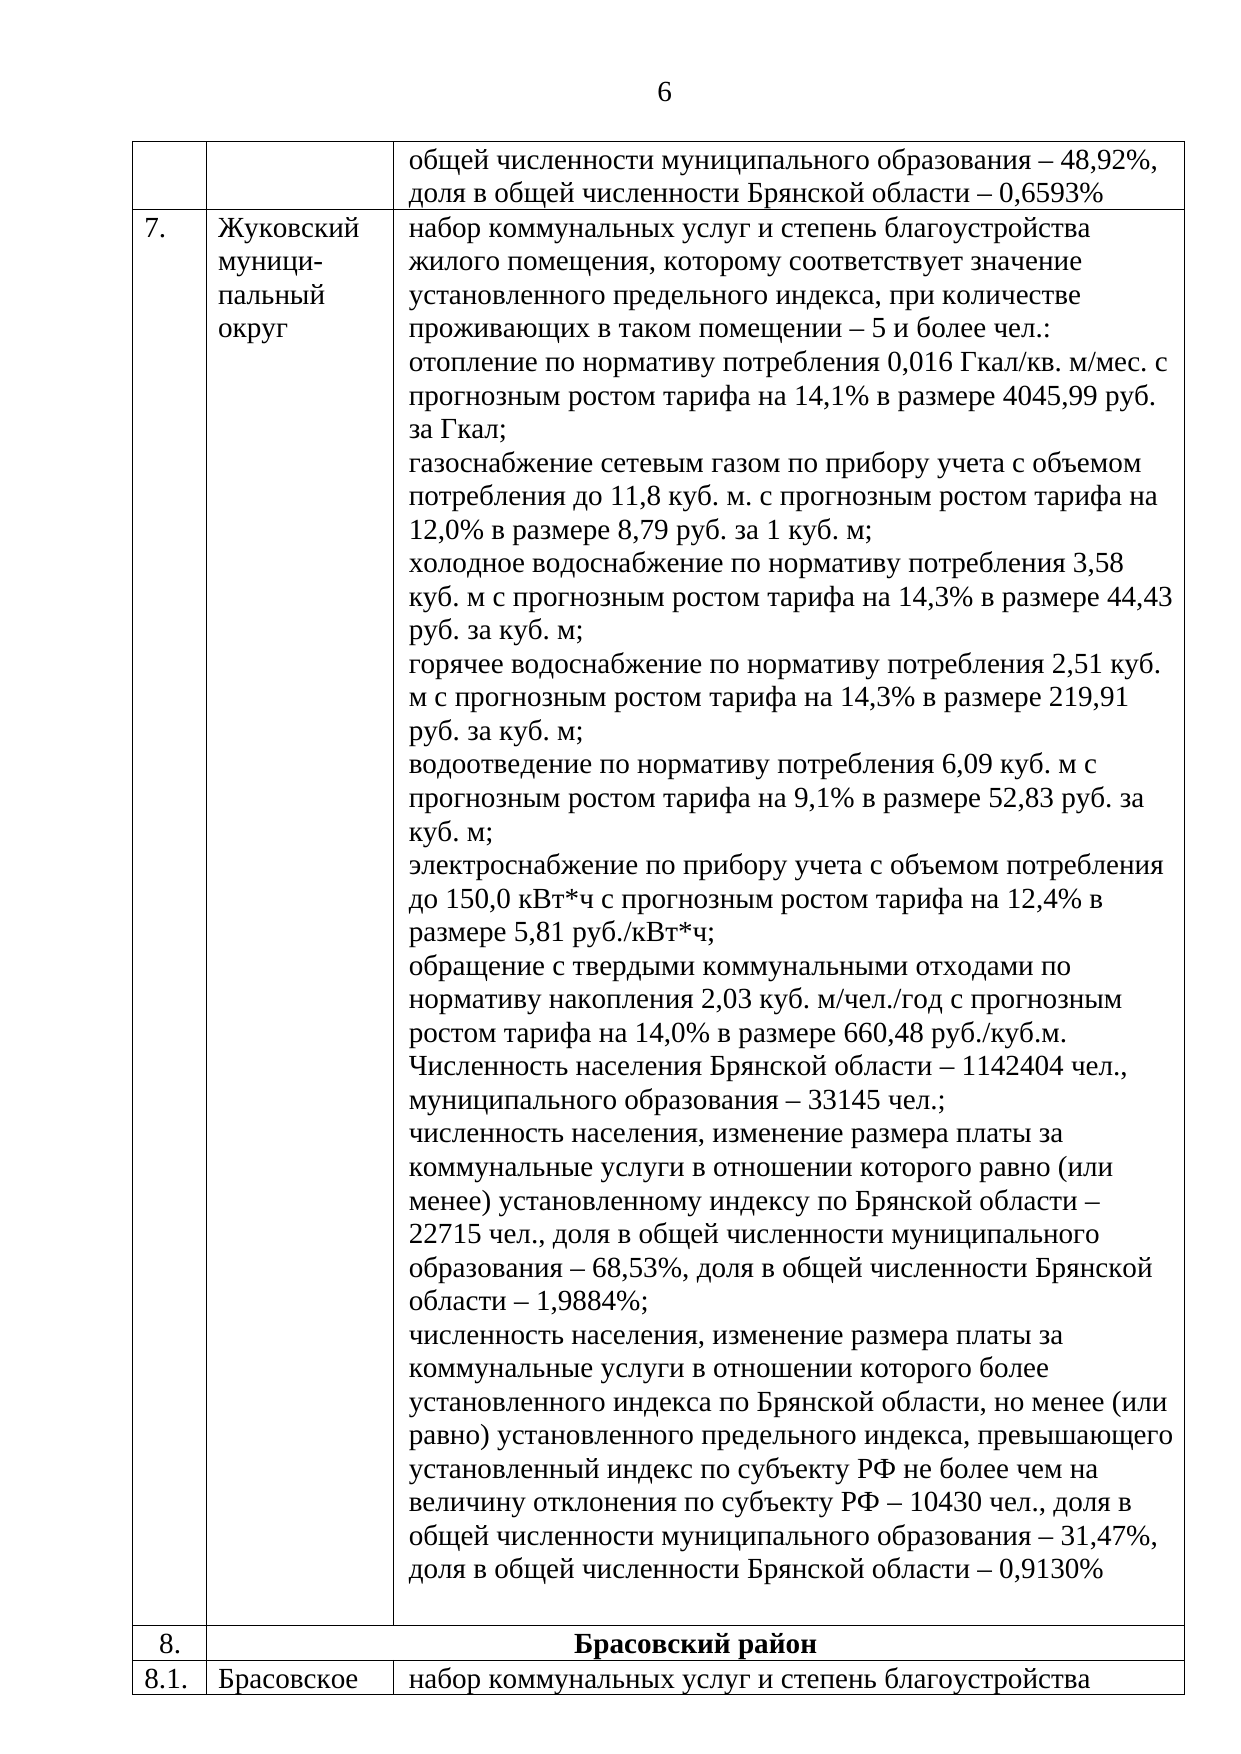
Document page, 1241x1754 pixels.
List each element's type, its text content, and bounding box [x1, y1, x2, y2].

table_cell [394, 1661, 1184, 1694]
table_cell 7. [133, 210, 206, 1625]
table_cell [394, 142, 1184, 209]
table_cell 8. [133, 1626, 206, 1660]
table_cell 6. [133, 142, 206, 209]
table_cell Брасовский район [207, 1626, 1184, 1660]
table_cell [207, 142, 393, 209]
table_cell Жуковский муници-пальный округ [207, 210, 393, 1625]
table_cell 8.1. [133, 1661, 206, 1694]
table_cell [207, 1661, 393, 1694]
table_cell набор коммунальных услуг и степень благоустройства жилого помещения, которому соответствует значение установленного предельного индекса, при количестве проживающих в таком помещении – 5 и более чел.: отопление по нормативу потребления 0,016 Гкал/кв. м/мес. с прогнозным ростом тарифа на 14,1% в размере 4045,99 руб. за Гкал; газоснабжение сетевым газом по прибору учета с объемом потребления до 11,8 куб. м. с прогнозным ростом тарифа на 12,0% в размере 8,79 руб. за 1 куб. м; холодное водоснабжение по нормативу потребления 3,58 куб. м с прогнозным ростом тарифа на 14,3% в размере 44,43 руб. за куб. м; горячее водоснабжение по нормативу потребления 2,51 куб. м с прогнозным ростом тарифа на 14,3% в размере 219,91 руб. за куб. м; водоотведение по нормативу потребления 6,09 куб. м с прогнозным ростом тарифа на 9,1% в размере 52,83 руб. за куб. м; электроснабжение по прибору учета с объемом потребления до 150,0 кВт*ч с прогнозным ростом тарифа на 12,4% в размере 5,81 руб./кВт*ч; обращение с твердыми коммунальными отходами по нормативу накопления 2,03 куб. м/чел./год с прогнозным ростом тарифа на 14,0% в размере 660,48 руб./куб.м. Численность населения Брянской области – 1142404 чел., муниципального образования – 33145 чел.; численность населения, изменение размера платы за коммунальные услуги в отношении которого равно (или менее) установленному индексу по Брянской области – 22715 чел., доля в общей численности муниципального образования – 68,53%, доля в общей численности Брянской области – 1,9884%; численность населения, изменение размера платы за коммунальные услуги в отношении которого более установленного индекса по Брянской области, но менее (или равно) установленного предельного индекса, превышающего установленный индекс по субъекту РФ не более чем на величину отклонения по субъекту РФ – 10430 чел., доля в общей численности муниципального образования – 31,47%, доля в общей численности Брянской области – 0,9130% [394, 210, 1184, 1625]
